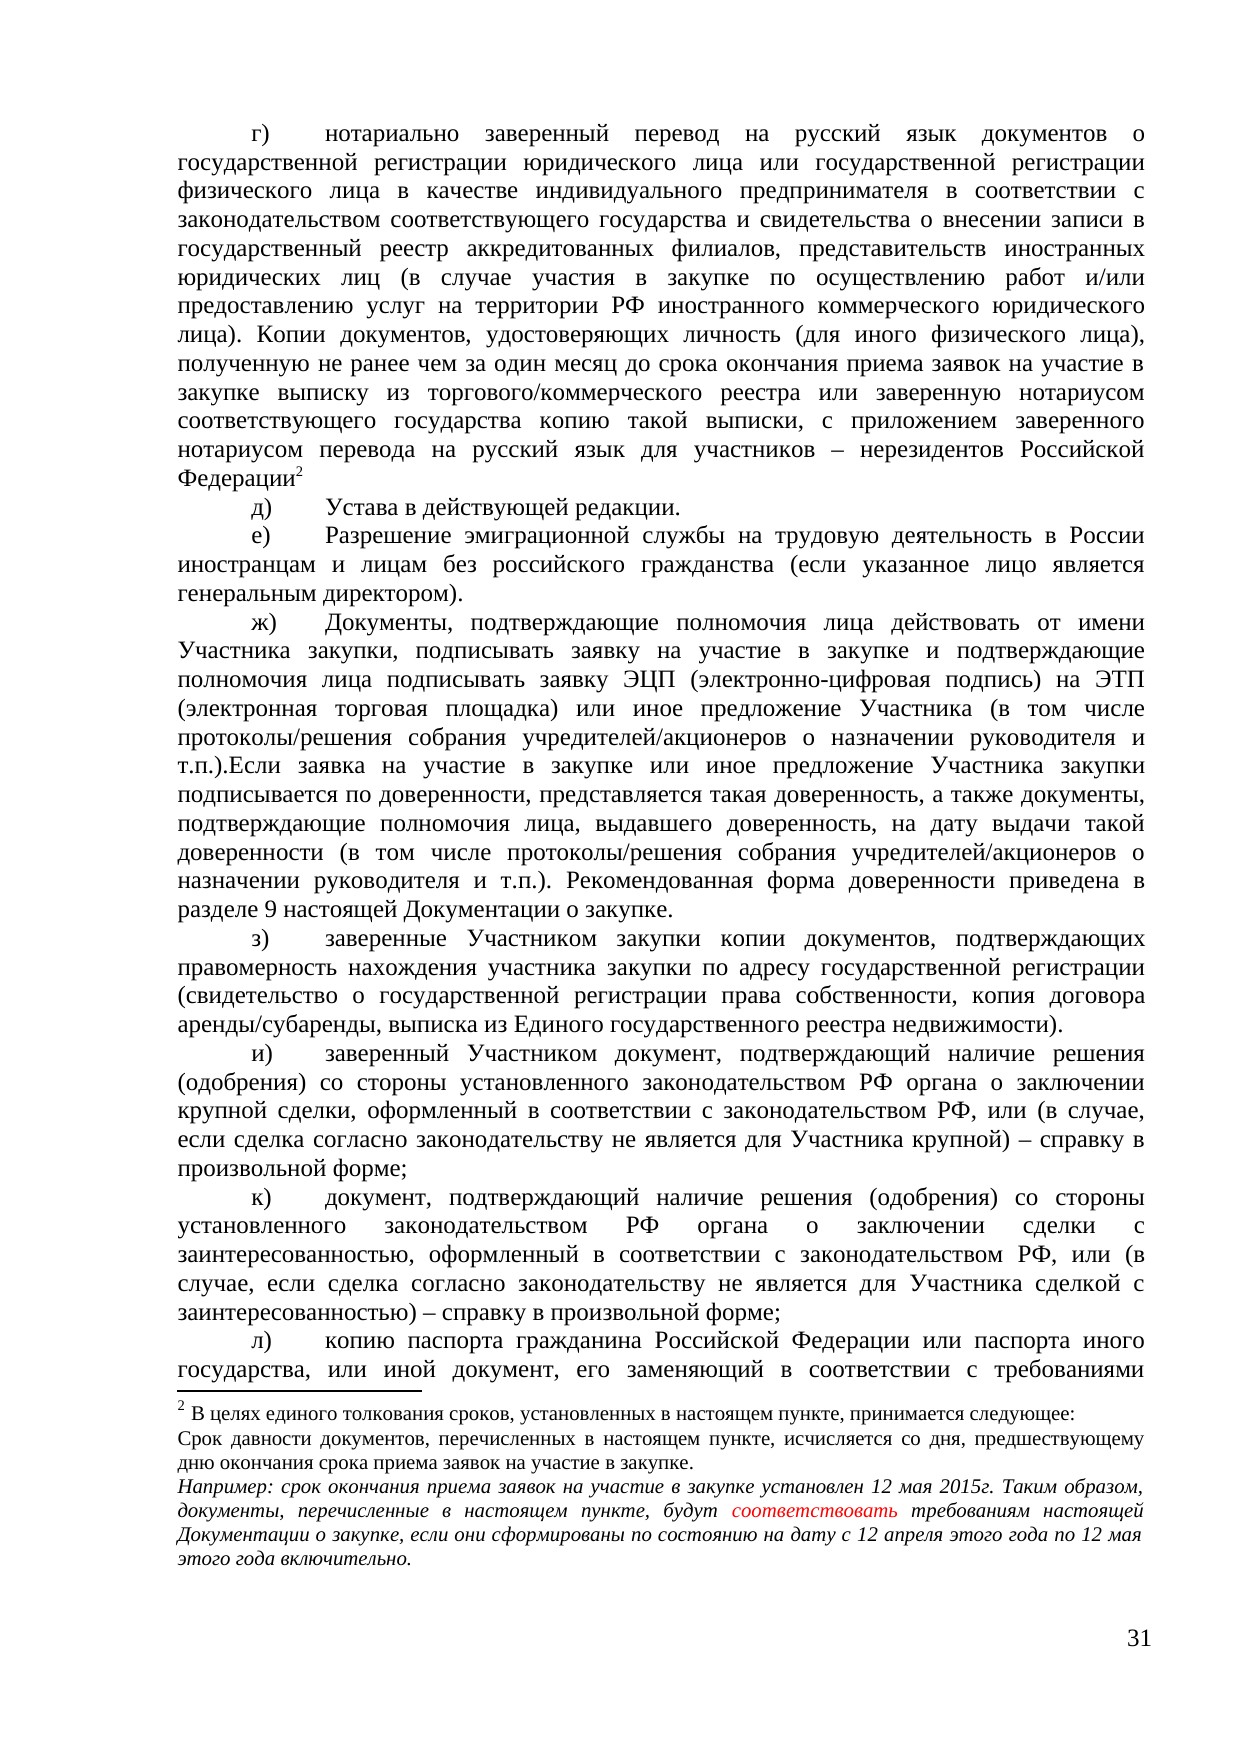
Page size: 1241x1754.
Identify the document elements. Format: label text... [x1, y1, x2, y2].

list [177, 1326, 1146, 1383]
list Устава в действующей редакции. [177, 492, 1146, 521]
list нотариально заверенный перевод на русский язык документов о государственной регистрации юридического лица или государственной регистрации физического лица в качестве индивидуального предпринимателя в соответствии с законодательством соответствующего государства и свидетельства о внесении записи в государственный реестр аккредитованных филиалов, представительств иностранных юридических лиц (в случае участия в закупке по осуществлению работ и/или предоставлению услуг на территории РФ иностранного коммерческого юридического лица). Копии документов, удостоверяющих личность (для иного физического лица), полученную не ранее чем за один месяц до срока окончания приема заявок на участие в закупке выписку из торгового/коммерческого реестра или заверенную нотариусом соответствующего государства копию такой выписки, с приложением заверенного нотариусом перевода на русский язык для участников – нерезидентов Российской Федерации [177, 118, 1146, 492]
list Документы, подтверждающие полномочия лица действовать от имени Участника закупки, подписывать заявку на участие в закупке и подтверждающие полномочия лица подписывать заявку ЭЦП (электронно-цифровая подпись) на ЭТП (электронная торговая площадка) или иное предложение Участника (в том числе протоколы/решения собрания учредителей/акционеров о назначении руководителя и т.п.).Если заявка на участие в закупке или иное предложение Участника закупки подписывается по доверенности, представляется такая доверенность, а также документы, подтверждающие полномочия лица, выдавшего доверенность, на дату выдачи такой доверенности (в том числе протоколы/решения собрания учредителей/акционеров о назначении руководителя и т.п.). Рекомендованная форма доверенности приведена в разделе 9 настоящей Документации о закупке. [177, 607, 1146, 923]
list заверенный Участником документ, подтверждающий наличие решения (одобрения) со стороны установленного законодательством РФ органа о заключении крупной сделки, оформленный в соответствии с законодательством РФ, или (в случае, если сделка согласно законодательству не является для Участника крупной) – справку в произвольной форме; [177, 1038, 1146, 1182]
list Разрешение эмиграционной службы на трудовую деятельность в России иностранцам и лицам без российского гражданства (если указанное лицо является генеральным директором). [177, 521, 1146, 607]
list документ, подтверждающий наличие решения (одобрения) со стороны установленного законодательством РФ органа о заключении сделки с заинтересованностью, оформленный в соответствии с законодательством РФ, или (в случае, если сделка согласно законодательству не является для Участника сделкой с заинтересованностью) – справку в произвольной форме; [177, 1182, 1146, 1326]
list заверенные Участником закупки копии документов, подтверждающих правомерность нахождения участника закупки по адресу государственной регистрации (свидетельство о государственной регистрации права собственности, копия договора аренды/субаренды, выписка из Единого государственного реестра недвижимости). [177, 923, 1146, 1038]
